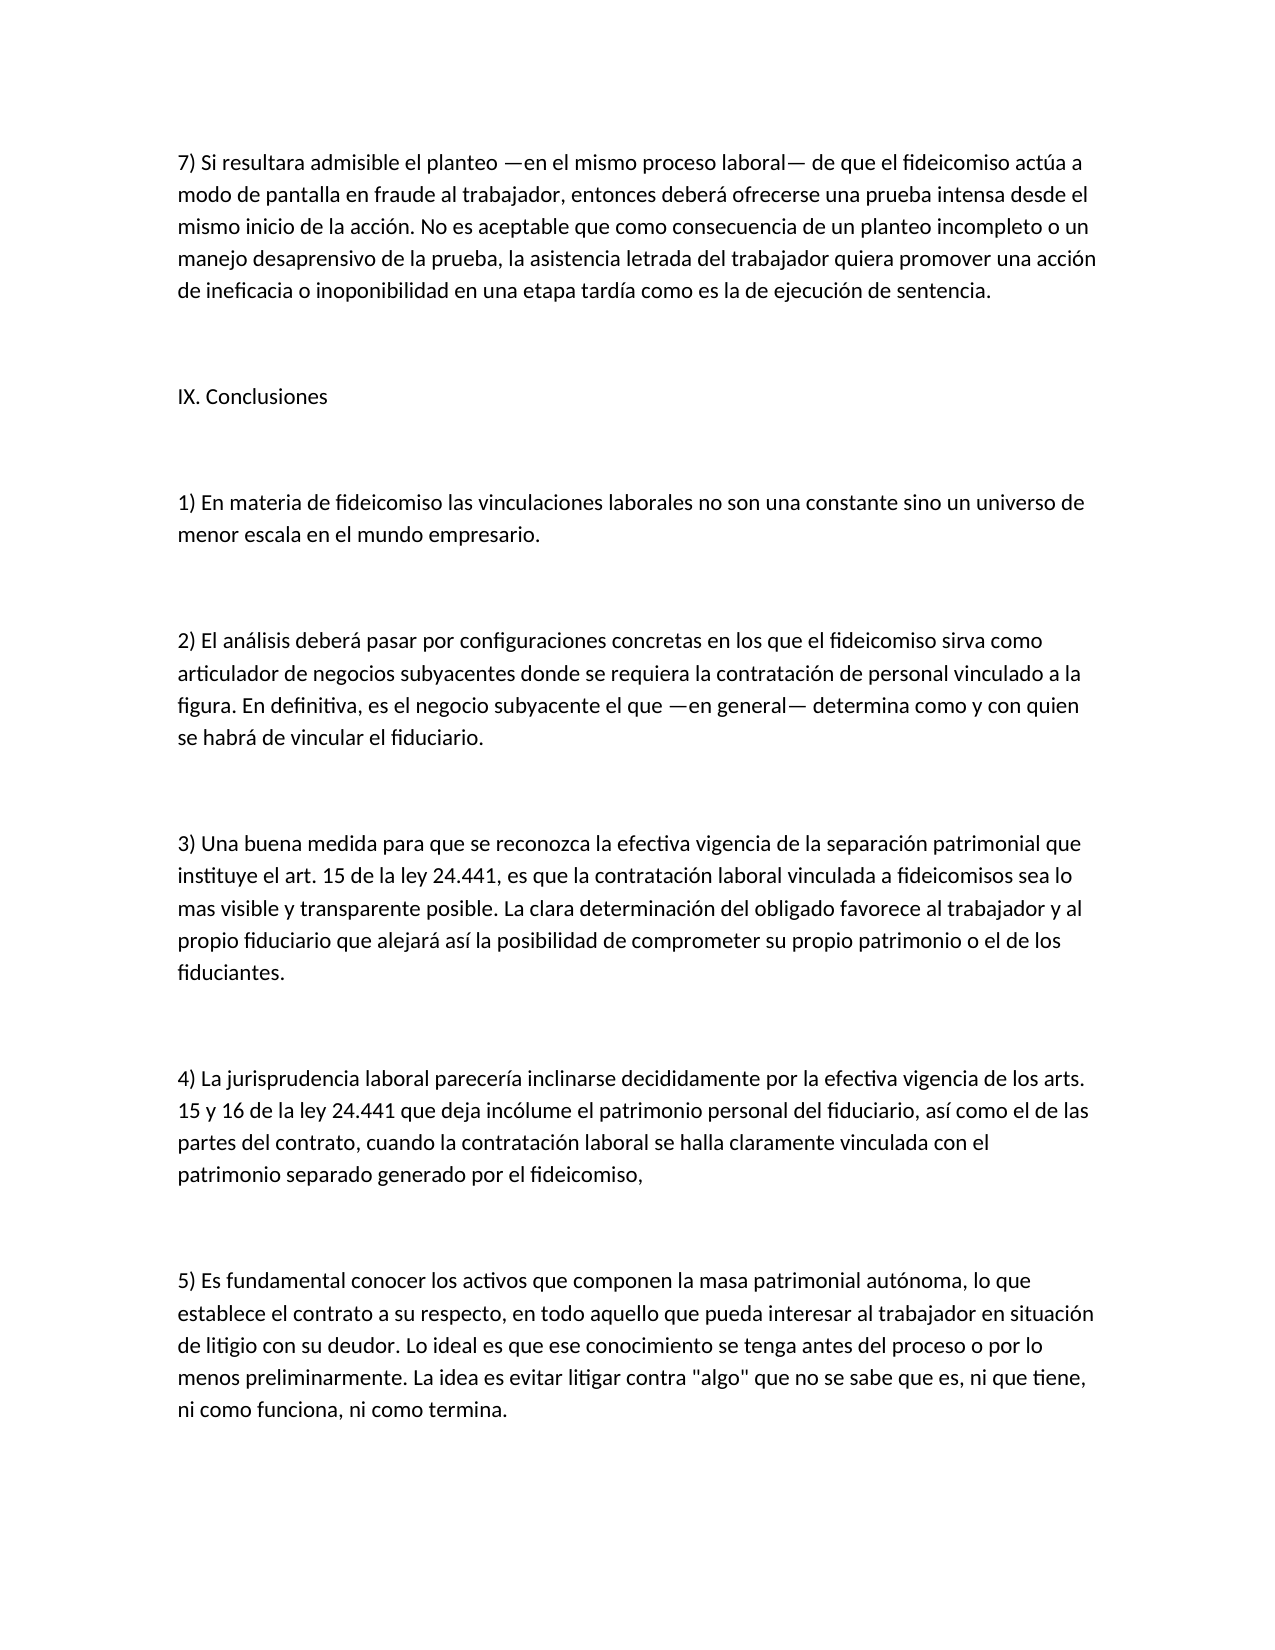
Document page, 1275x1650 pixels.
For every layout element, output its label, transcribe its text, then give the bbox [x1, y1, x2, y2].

text 5) Es fundamental conocer los activos que componen la masa patrimonial autónoma, lo que establece el contrato a su respecto, en todo aquello que pueda interesar al trabajador en situación de litigio con su deudor. Lo ideal es que ese conocimiento se tenga antes del proceso o por lo menos preliminarmente. La idea es evitar litigar contra "algo" que no se sabe que es, ni que tiene, ni como funciona, ni como termina. [177, 1267, 1098, 1423]
text IX. Conclusiones [177, 382, 1098, 410]
text 1) En materia de fideicomiso las vinculaciones laborales no son una constante sino un universo de menor escala en el mundo empresario. [177, 488, 1098, 549]
text 2) El análisis deberá pasar por configuraciones concretas en los que el fideicomiso sirva como articulador de negocios subyacentes donde se requiera la contratación de personal vinculado a la figura. En definitiva, es el negocio subyacente el que —en general— determina como y con quien se habrá de vincular el fiduciario. [177, 627, 1098, 751]
text 7) Si resultara admisible el planteo —en el mismo proceso laboral— de que el fideicomiso actúa a modo de pantalla en fraude al trabajador, entonces deberá ofrecerse una prueba intensa desde el mismo inicio de la acción. No es aceptable que como consecuencia de un planteo incompleto o un manejo desaprensivo de la prueba, la asistencia letrada del trabajador quiera promover una acción de ineficacia o inoponibilidad en una etapa tardía como es la de ejecución de sentencia. [177, 148, 1098, 304]
text 4) La jurisprudencia laboral parecería inclinarse decididamente por la efectiva vigencia de los arts. 15 y 16 de la ley 24.441 que deja incólume el patrimonio personal del fiduciario, así como el de las partes del contrato, cuando la contratación laboral se halla claramente vinculada con el patrimonio separado generado por el fideicomiso, [177, 1064, 1098, 1189]
text 3) Una buena medida para que se reconozca la efectiva vigencia de la separación patrimonial que instituye el art. 15 de la ley 24.441, es que la contratación laboral vinculada a fideicomisos sea lo mas visible y transparente posible. La clara determinación del obligado favorece al trabajador y al propio fiduciario que alejará así la posibilidad de comprometer su propio patrimonio o el de los fiduciantes. [177, 829, 1098, 986]
